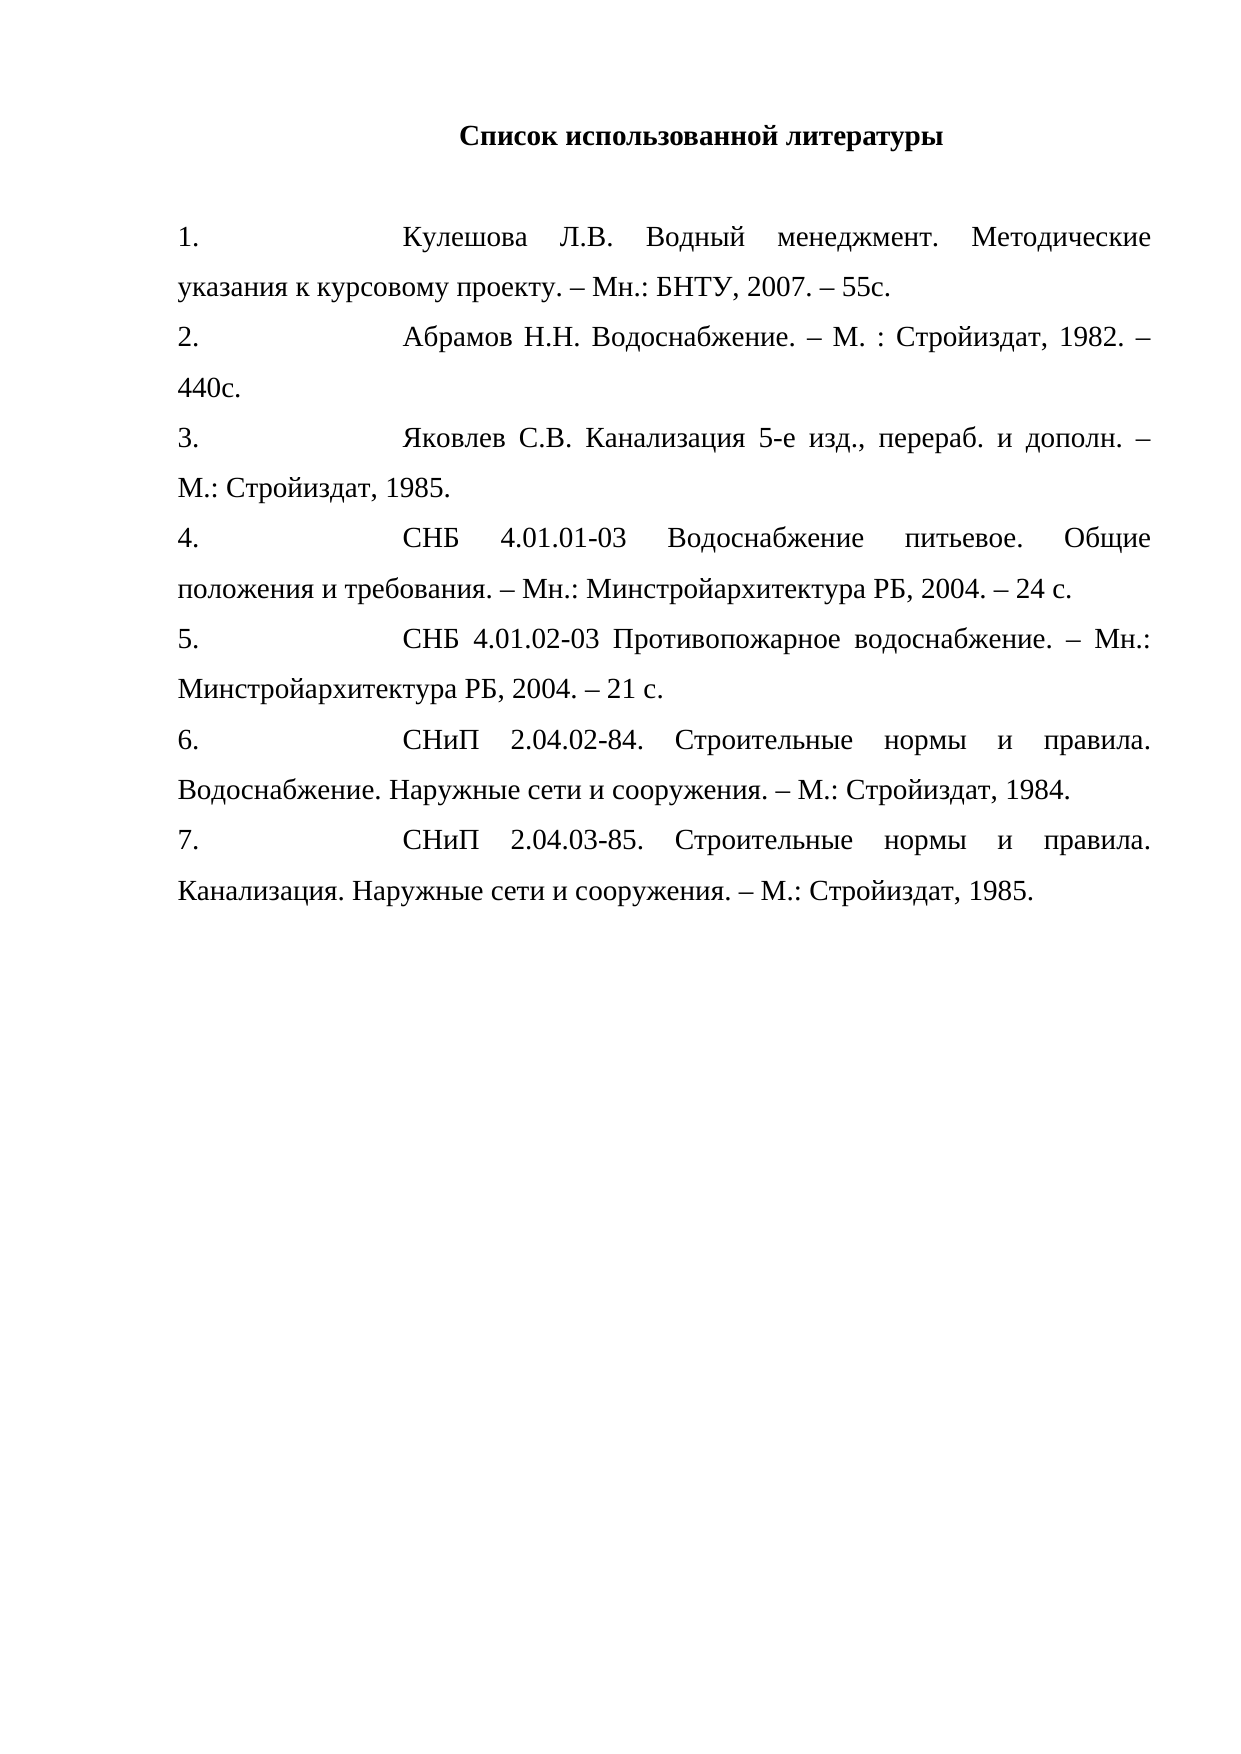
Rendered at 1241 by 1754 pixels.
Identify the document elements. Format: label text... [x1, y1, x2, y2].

list СНБ 4.01.01-03 Водоснабжение питьевое. Общие положения и требования. – Мн.: Минстройархитектура РБ, 2004. – 24 с. [177, 521, 1152, 604]
list СНиП 2.04.02-84. Строительные нормы и правила. Водоснабжение. Наружные сети и сооружения. – М.: Стройиздат, 1984. [177, 722, 1152, 806]
list Яковлев С.В. Канализация 5-е изд., перераб. и дополн. – М.: Стройиздат, 1985. [177, 420, 1152, 504]
list СНиП 2.04.03-85. Строительные нормы и правила. Канализация. Наружные сети и сооружения. – М.: Стройиздат, 1985. [177, 822, 1152, 906]
list Абрамов Н.Н. Водоснабжение. – М. : Стройиздат, 1982. – 440с. [177, 319, 1152, 403]
list Кулешова Л.В. Водный менеджмент. Методические указания к курсовому проекту. – Мн.: БНТУ, 2007. – 55с. [177, 219, 1152, 303]
subtitle Список использованной литературы [177, 118, 1152, 152]
list СНБ 4.01.02-03 Противопожарное водоснабжение. – Мн.: Минстройархитектура РБ, 2004. – 21 с. [177, 621, 1152, 705]
